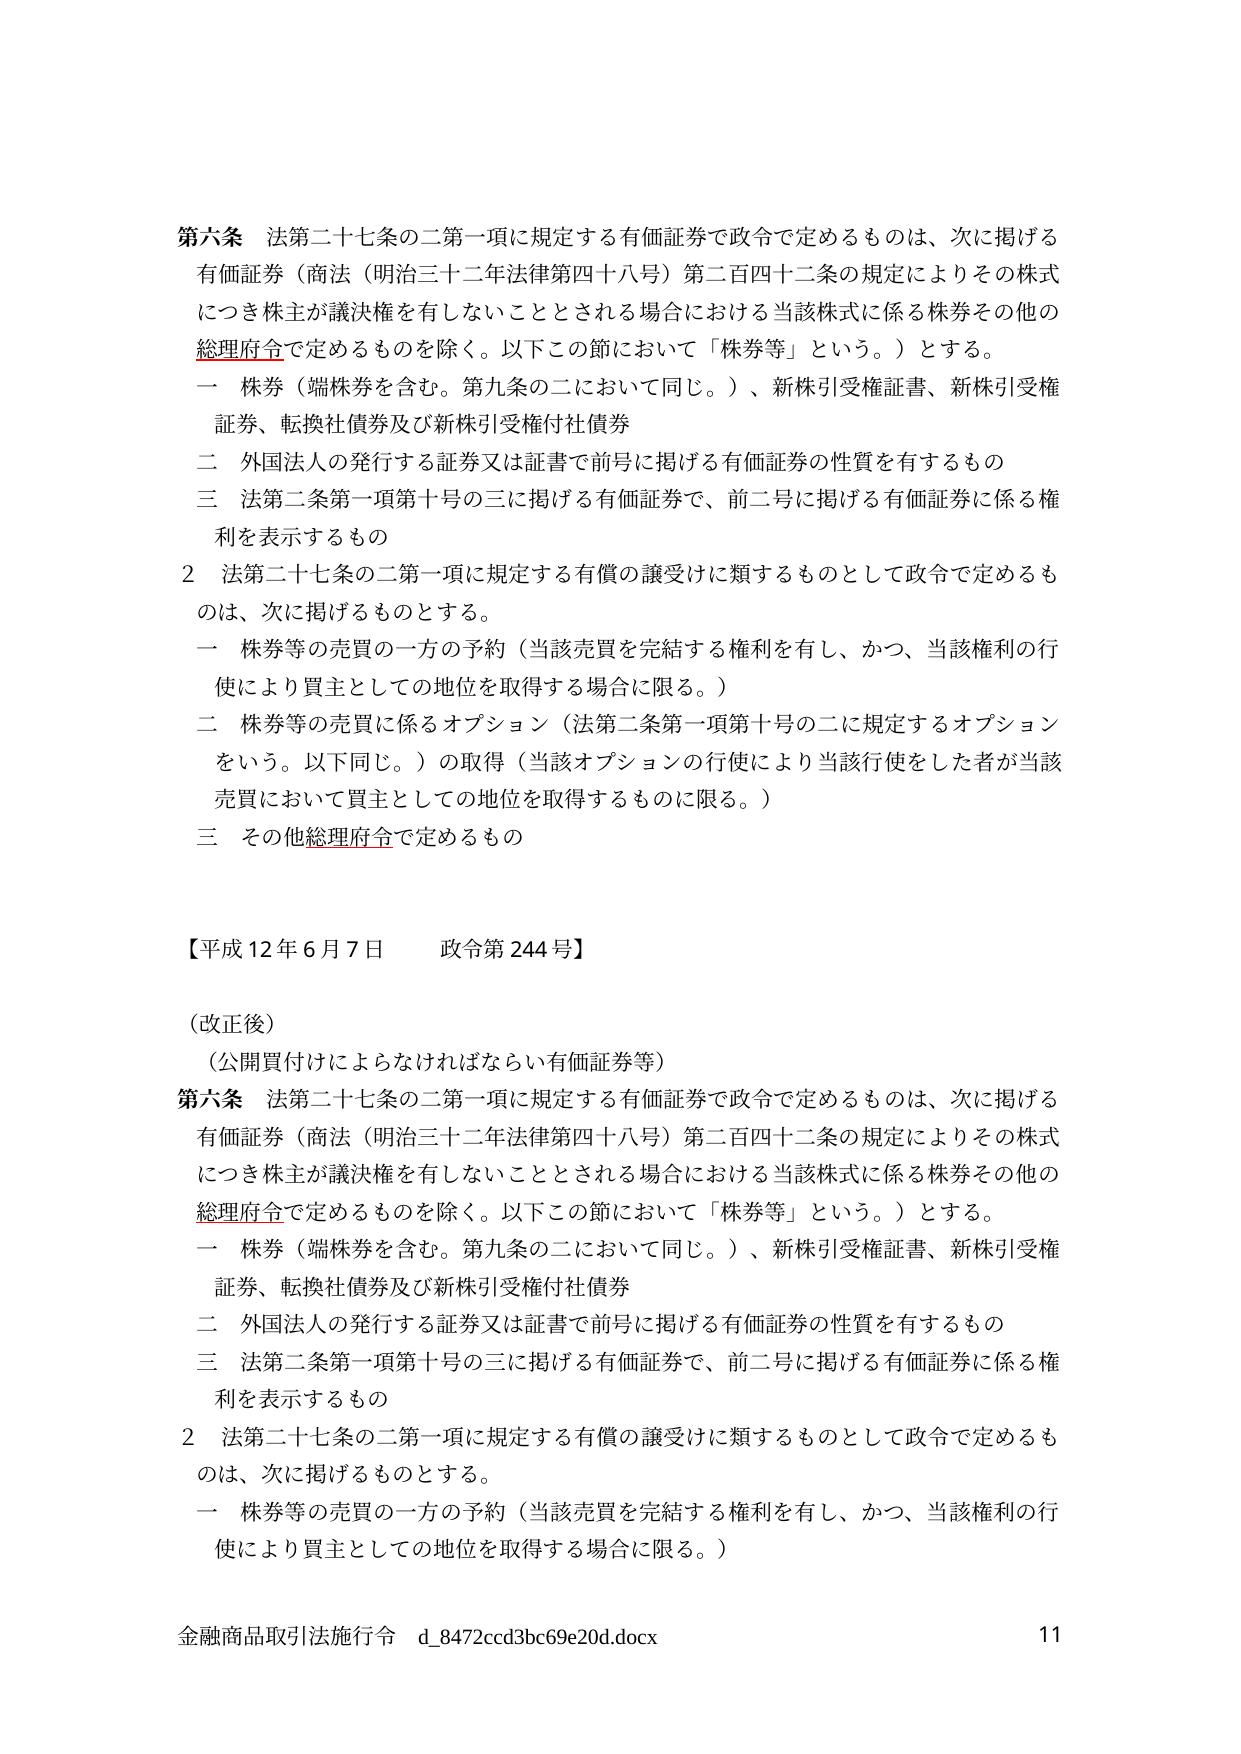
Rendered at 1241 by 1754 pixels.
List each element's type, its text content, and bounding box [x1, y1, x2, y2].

text 一 株券等の売買の一方の予約（当該売買を完結する権利を有し、かつ、当該権利の行使により買主としての地位を取得する場合に限る。） [196, 629, 1063, 704]
text 三 その他総理府令で定めるもの [196, 817, 1063, 854]
text 第六条 法第二十七条の二第一項に規定する有価証券で政令で定めるものは、次に掲げる有価証券（商法（明治三十二年法律第四十八号）第二百四十二条の規定によりその株式につき株主が議決権を有しないこととされる場合における当該株式に係る株券その他の総理府令で定めるものを除く。以下この節において「株券等」という。）とする。 [177, 1079, 1063, 1229]
text 第六条 法第二十七条の二第一項に規定する有価証券で政令で定めるものは、次に掲げる有価証券（商法（明治三十二年法律第四十八号）第二百四十二条の規定によりその株式につき株主が議決権を有しないこととされる場合における当該株式に係る株券その他の総理府令で定めるものを除く。以下この節において「株券等」という。）とする。 [177, 217, 1063, 367]
text ２ 法第二十七条の二第一項に規定する有償の譲受けに類するものとして政令で定めるものは、次に掲げるものとする。 [177, 554, 1063, 629]
text 一 株券等の売買の一方の予約（当該売買を完結する権利を有し、かつ、当該権利の行使により買主としての地位を取得する場合に限る。） [196, 1492, 1063, 1567]
text 三 法第二条第一項第十号の三に掲げる有価証券で、前二号に掲げる有価証券に係る権利を表示するもの [196, 1342, 1063, 1417]
text 二 外国法人の発行する証券又は証書で前号に掲げる有価証券の性質を有するもの [196, 1304, 1063, 1342]
text 二 外国法人の発行する証券又は証書で前号に掲げる有価証券の性質を有するもの [196, 442, 1063, 479]
text 二 株券等の売買に係るオプション（法第二条第一項第十号の二に規定するオプションをいう。以下同じ。）の取得（当該オプションの行使により当該行使をした者が当該売買において買主としての地位を取得するものに限る。） [196, 704, 1063, 817]
text 一 株券（端株券を含む。第九条の二において同じ。）、新株引受権証書、新株引受権証券、転換社債券及び新株引受権付社債券 [196, 1229, 1063, 1304]
text 【平成12年6月7日 政令第244号】 [177, 929, 1063, 967]
text （改正後） [177, 1004, 1063, 1042]
text （公開買付けによらなければならい有価証券等） [196, 1042, 1063, 1079]
text ２ 法第二十七条の二第一項に規定する有償の譲受けに類するものとして政令で定めるものは、次に掲げるものとする。 [177, 1417, 1063, 1492]
text 三 法第二条第一項第十号の三に掲げる有価証券で、前二号に掲げる有価証券に係る権利を表示するもの [196, 479, 1063, 554]
text 一 株券（端株券を含む。第九条の二において同じ。）、新株引受権証書、新株引受権証券、転換社債券及び新株引受権付社債券 [196, 367, 1063, 442]
